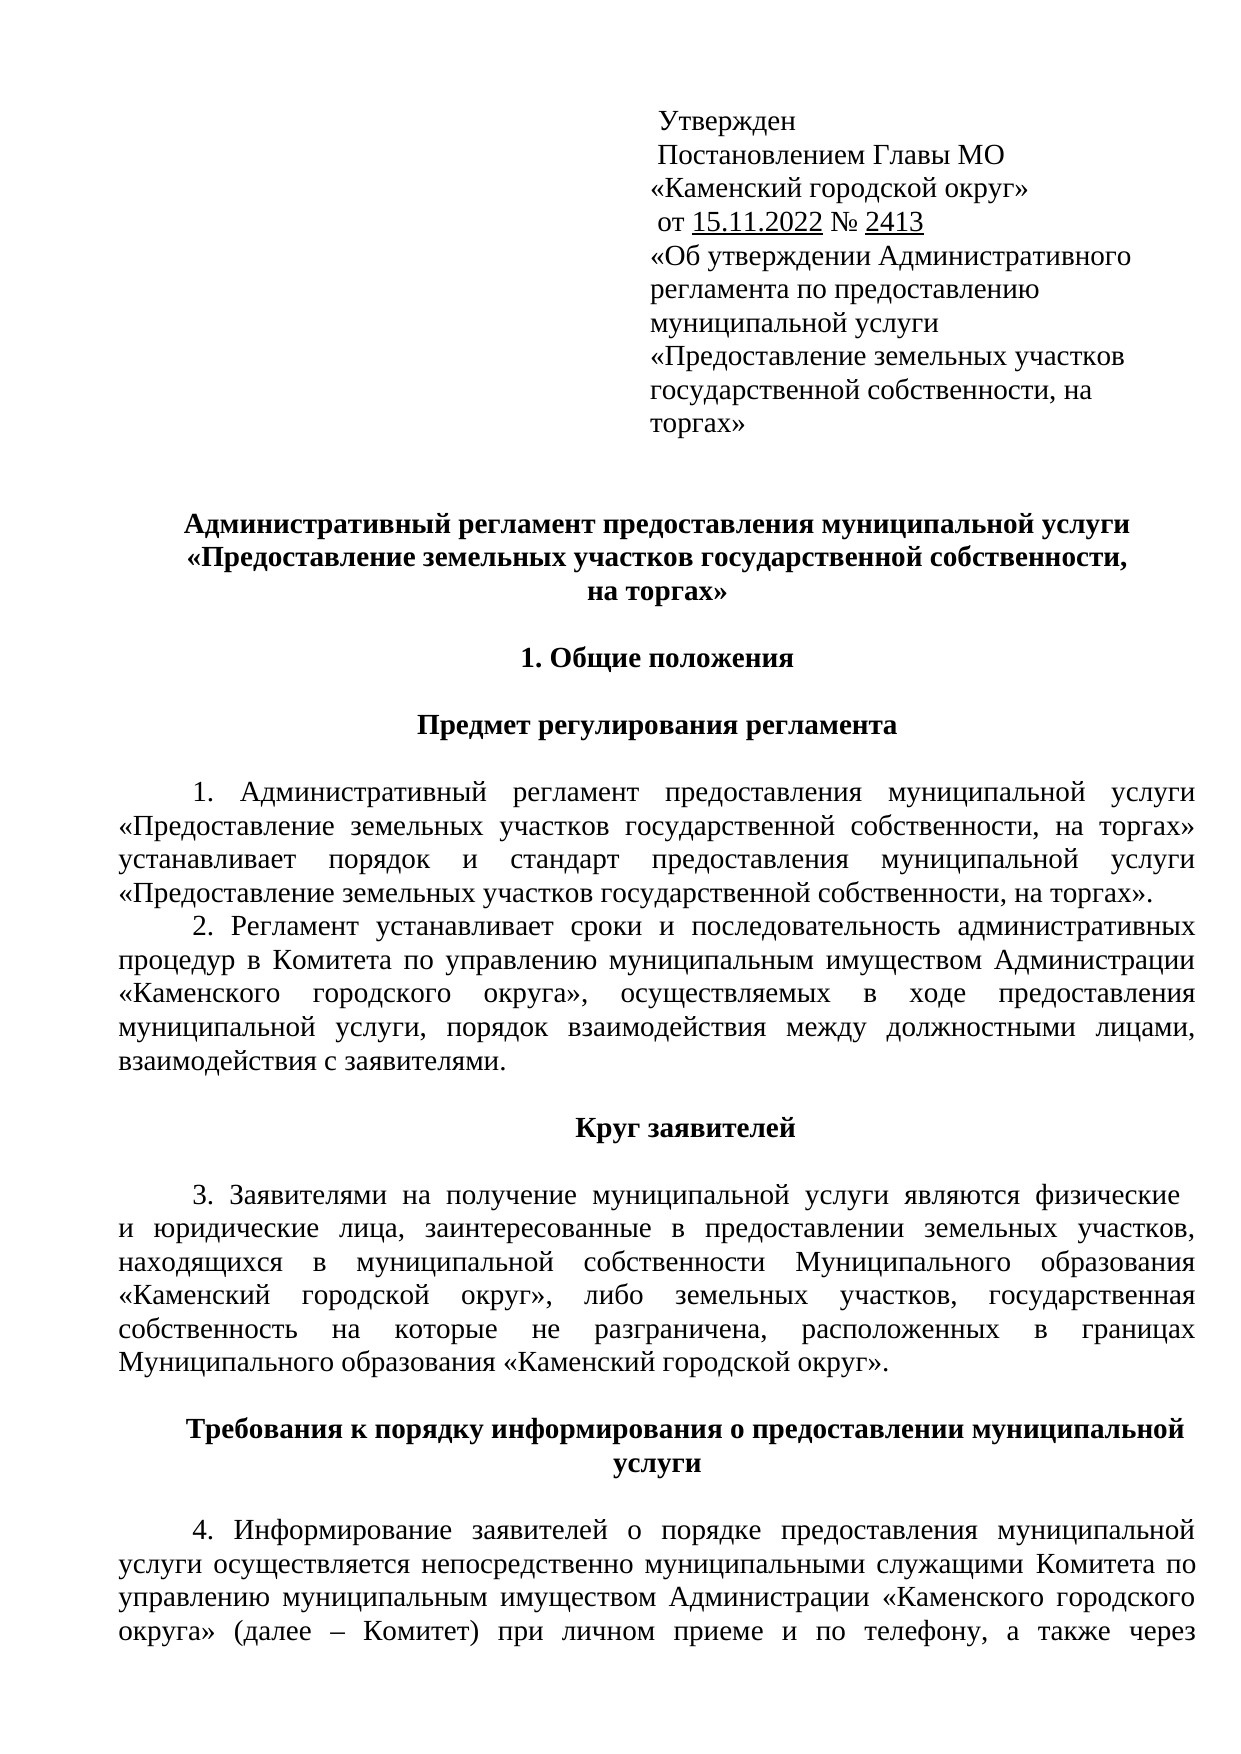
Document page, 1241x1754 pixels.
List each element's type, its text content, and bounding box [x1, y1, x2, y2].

text Постановлением Главы МО «Каменский городской округ» [650, 137, 1152, 204]
text Круг заявителей [118, 1110, 1196, 1143]
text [118, 1512, 1196, 1646]
text Утвержден [118, 103, 1152, 137]
text «Об утверждении Административного регламента по предоставлению муниципальной услуги «Предоставление земельных участков государственной собственности, на торгах» [650, 238, 1152, 439]
text Административный регламент предоставления муниципальной услуги «Предоставление земельных участков государственной собственности, [118, 506, 1196, 573]
text 1. Общие положения [118, 640, 1196, 674]
text 2. Регламент устанавливает сроки и последовательность административных процедур в Комитета по управлению муниципальным имуществом Администрации «Каменского городского округа», осуществляемых в ходе предоставления муниципальной услуги, порядок взаимодействия между должностными лицами, взаимодействия с заявителями. [118, 908, 1196, 1076]
text от 15.11.2022 № 2413 [650, 204, 1152, 238]
text 3. Заявителями на получение муниципальной услуги являются физические и юридические лица, заинтересованные в предоставлении земельных участков, находящихся в муниципальной собственности Муниципального образования «Каменский городской округ», либо земельных участков, государственная собственность на которые не разграничена, расположенных в границах Муниципального образования «Каменский городской округ». [118, 1177, 1196, 1378]
text на торгах» [118, 573, 1196, 607]
text Предмет регулирования регламента [118, 707, 1196, 741]
text Требования к порядку информирования о предоставлении муниципальной услуги [118, 1412, 1196, 1479]
text 1. Административный регламент предоставления муниципальной услуги «Предоставление земельных участков государственной собственности, на торгах» устанавливает порядок и стандарт предоставления муниципальной услуги «Предоставление земельных участков государственной собственности, на торгах». [118, 774, 1196, 908]
